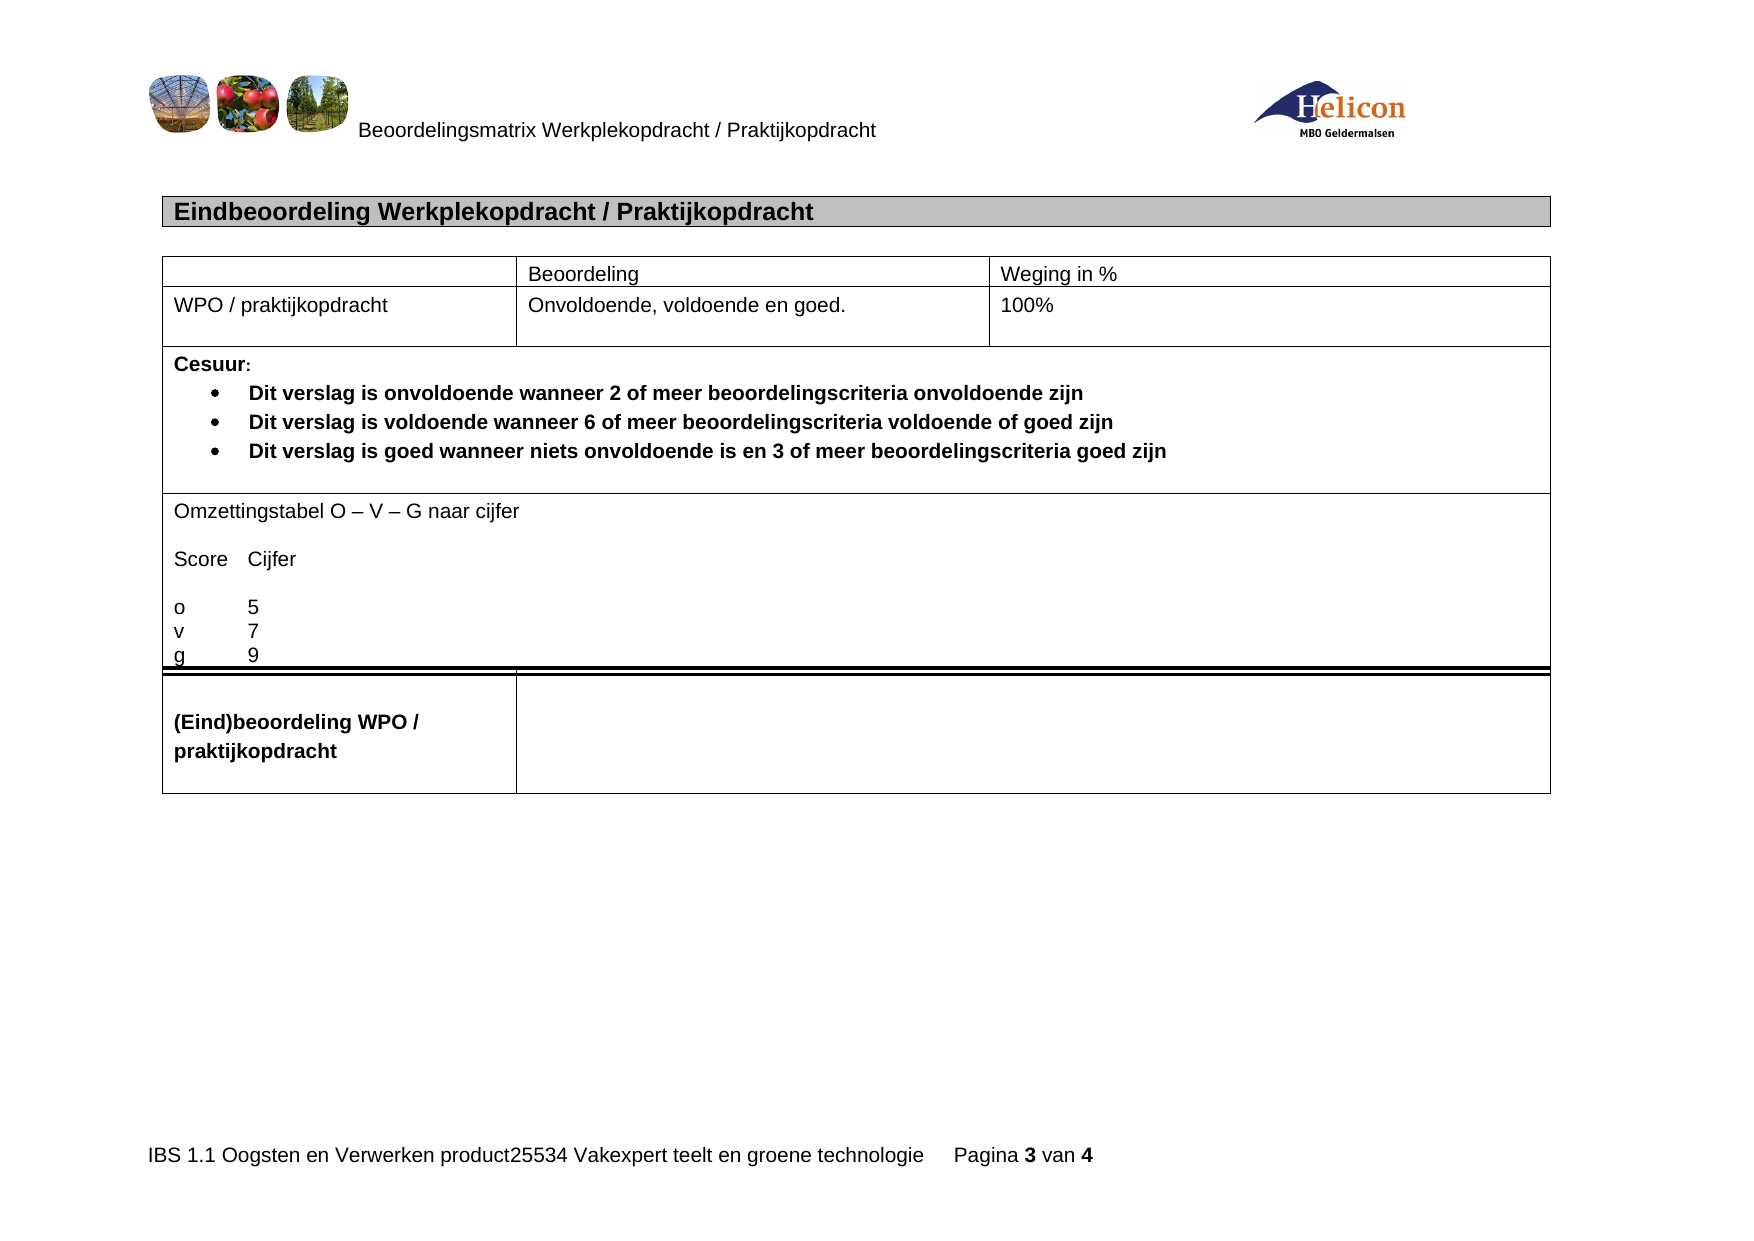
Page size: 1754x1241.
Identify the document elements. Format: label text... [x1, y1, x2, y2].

picture [147, 73, 355, 137]
table_header Eindbeoordeling Werkplekopdracht / Praktijkopdracht [163, 197, 1550, 226]
table_cell Omzettingstabel O – V – G naar cijfer Score Cijfer o 5 v 7 g 9 [163, 494, 1550, 666]
table_cell 100% [990, 287, 1550, 346]
table_cell [517, 676, 1550, 792]
table_cell (Eind)beoordeling WPO / praktijkopdracht [163, 676, 516, 792]
table_header Weging in % [990, 257, 1550, 286]
table_cell Cesuur: Dit verslag is onvoldoende wanneer 2 of meer beoordelingscriteria onvoldoende zijn Dit verslag is voldoende wanneer 6 of meer beoordelingscriteria voldoende of goed zijn Dit verslag is goed wanneer niets onvoldoende is en 3 of meer beoordelingscriteria goed zijn [163, 347, 1550, 492]
table_header Beoordeling [517, 257, 989, 286]
table_cell Onvoldoende, voldoende en goed. [517, 287, 989, 346]
table_cell WPO / praktijkopdracht [163, 287, 516, 346]
picture [1253, 81, 1406, 137]
table_header [163, 257, 516, 286]
